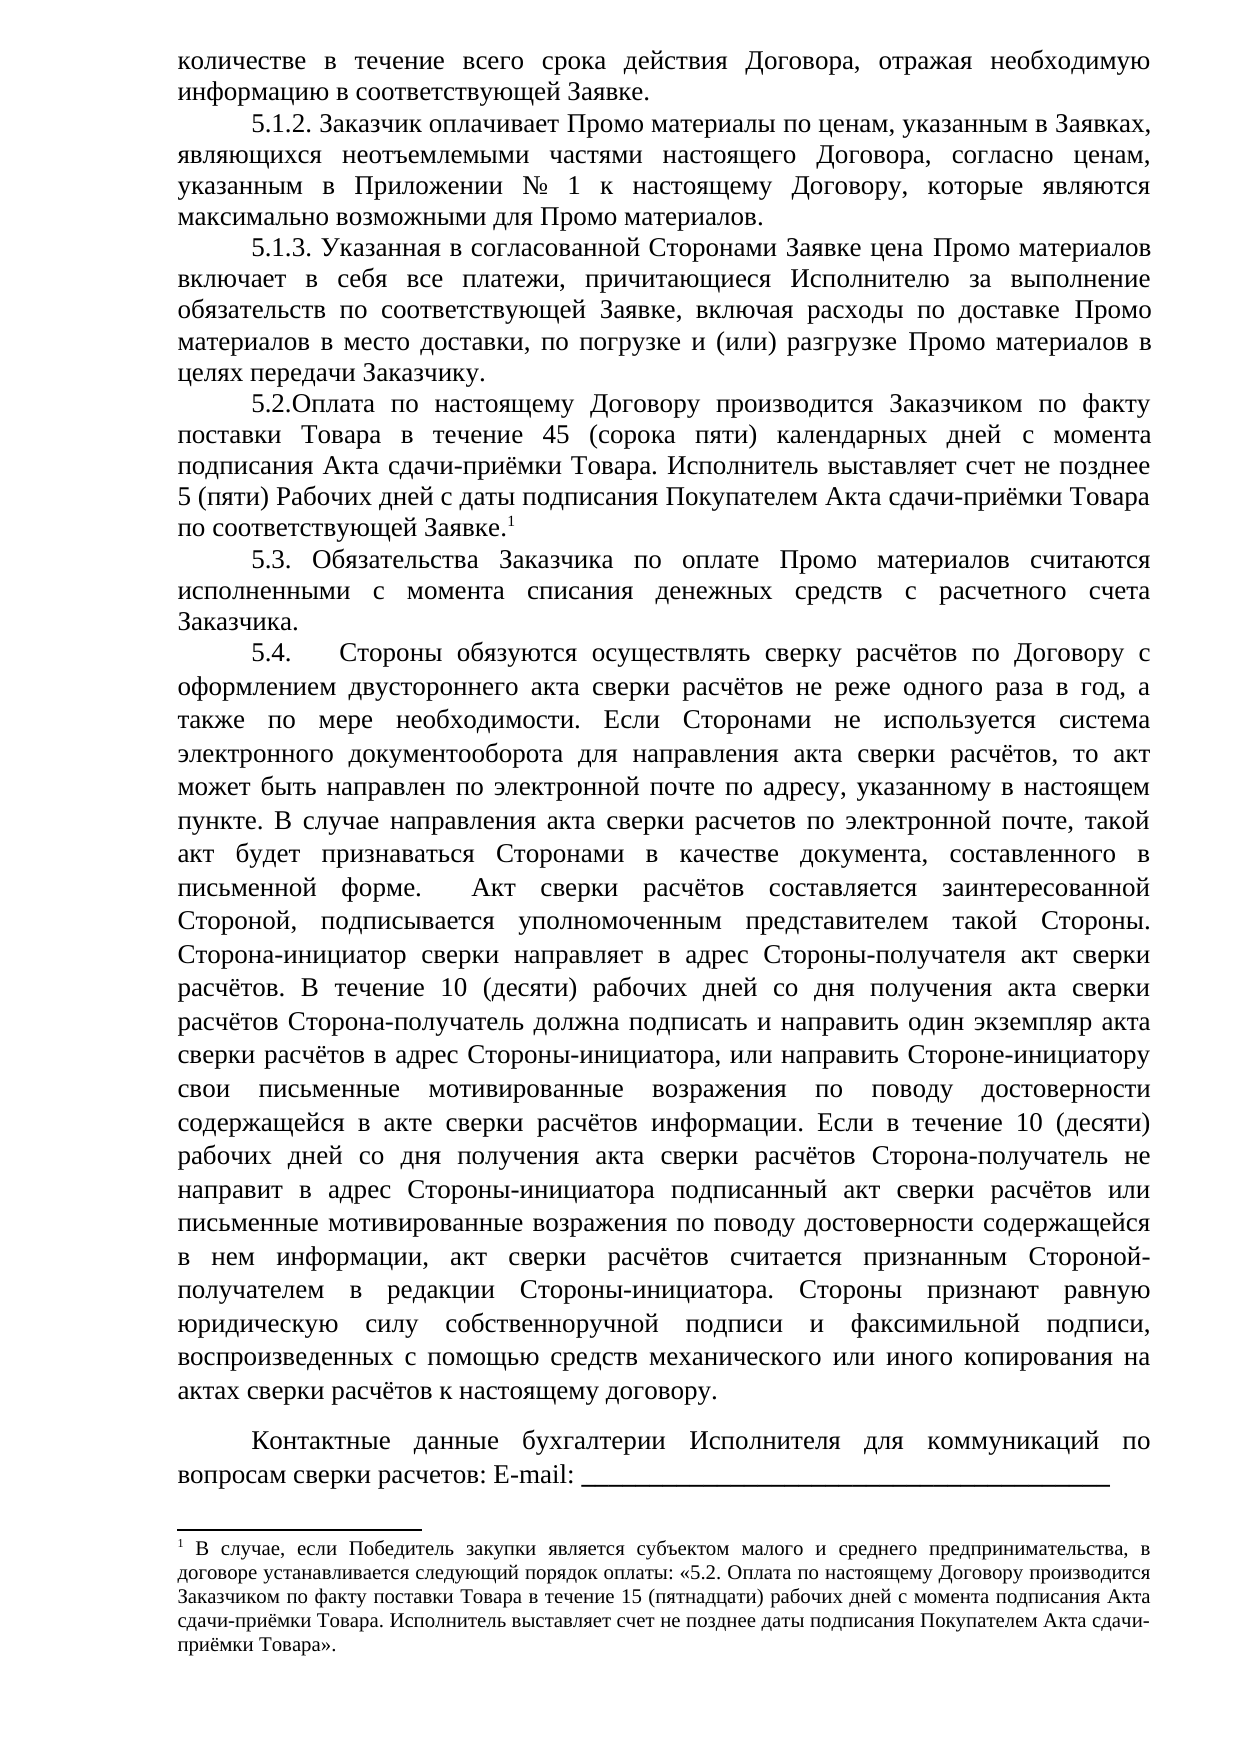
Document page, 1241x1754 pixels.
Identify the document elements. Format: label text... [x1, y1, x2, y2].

text 5.1.2. Заказчик оплачивает Промо материалы по ценам, указанным в Заявках, являющихся неотъемлемыми частями настоящего Договора, согласно ценам, указанным в Приложении № 1 к настоящему Договору, которые являются максимально возможными для Промо материалов. [177, 107, 1152, 231]
text 5.1.3. Указанная в согласованной Сторонами Заявке цена Промо материалов включает в себя все платежи, причитающиеся Исполнителю за выполнение обязательств по соответствующей Заявке, включая расходы по доставке Промо материалов в место доставки, по погрузке и (или) разгрузке Промо материалов в целях передачи Заказчику. [177, 231, 1152, 387]
text Контактные данные бухгалтерии Исполнителя для коммуникаций по вопросам сверки расчетов: E-mail: _______________________________________ [177, 1424, 1152, 1489]
text 5.4. Стороны обязуются осуществлять сверку расчётов по Договору с оформлением двустороннего акта сверки расчётов не реже одного раза в год, а также по мере необходимости. Если Сторонами не используется система электронного документооборота для направления акта сверки расчётов, то акт может быть направлен по электронной почте по адресу, указанному в настоящем пункте. В случае направления акта сверки расчетов по электронной почте, такой акт будет признаваться Сторонами в качестве документа, составленного в письменной форме. Акт сверки расчётов составляется заинтересованной Стороной, подписывается уполномоченным представителем такой Стороны. Сторона-инициатор сверки направляет в адрес Стороны-получателя акт сверки расчётов. В течение 10 (десяти) рабочих дней со дня получения акта сверки расчётов Сторона-получатель должна подписать и направить один экземпляр акта сверки расчётов в адрес Стороны-инициатора, или направить Стороне-инициатору свои письменные мотивированные возражения по поводу достоверности содержащейся в акте сверки расчётов информации. Если в течение 10 (десяти) рабочих дней со дня получения акта сверки расчётов Сторона-получатель не направит в адрес Стороны-инициатора подписанный акт сверки расчётов или письменные мотивированные возражения по поводу достоверности содержащейся в нем информации, акт сверки расчётов считается признанным Стороной-получателем в редакции Стороны-инициатора. Стороны признают равную юридическую силу собственноручной подписи и факсимильной подписи, воспроизведенных с помощью средств механического или иного копирования на актах сверки расчётов к настоящему договору. [177, 636, 1152, 1405]
text 5.3. Обязательства Заказчика по оплате Промо материалов считаются исполненными с момента списания денежных средств с расчетного счета Заказчика. [177, 543, 1152, 636]
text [177, 44, 1152, 107]
text 5.2.Оплата по настоящему Договору производится Заказчиком по факту поставки Товара в течение 45 (сорока пяти) календарных дней с момента подписания Акта сдачи-приёмки Товара. Исполнитель выставляет счет не позднее 5 (пяти) Рабочих дней с даты подписания Покупателем Акта сдачи-приёмки Товара по соответствующей Заявке. [177, 387, 1152, 543]
